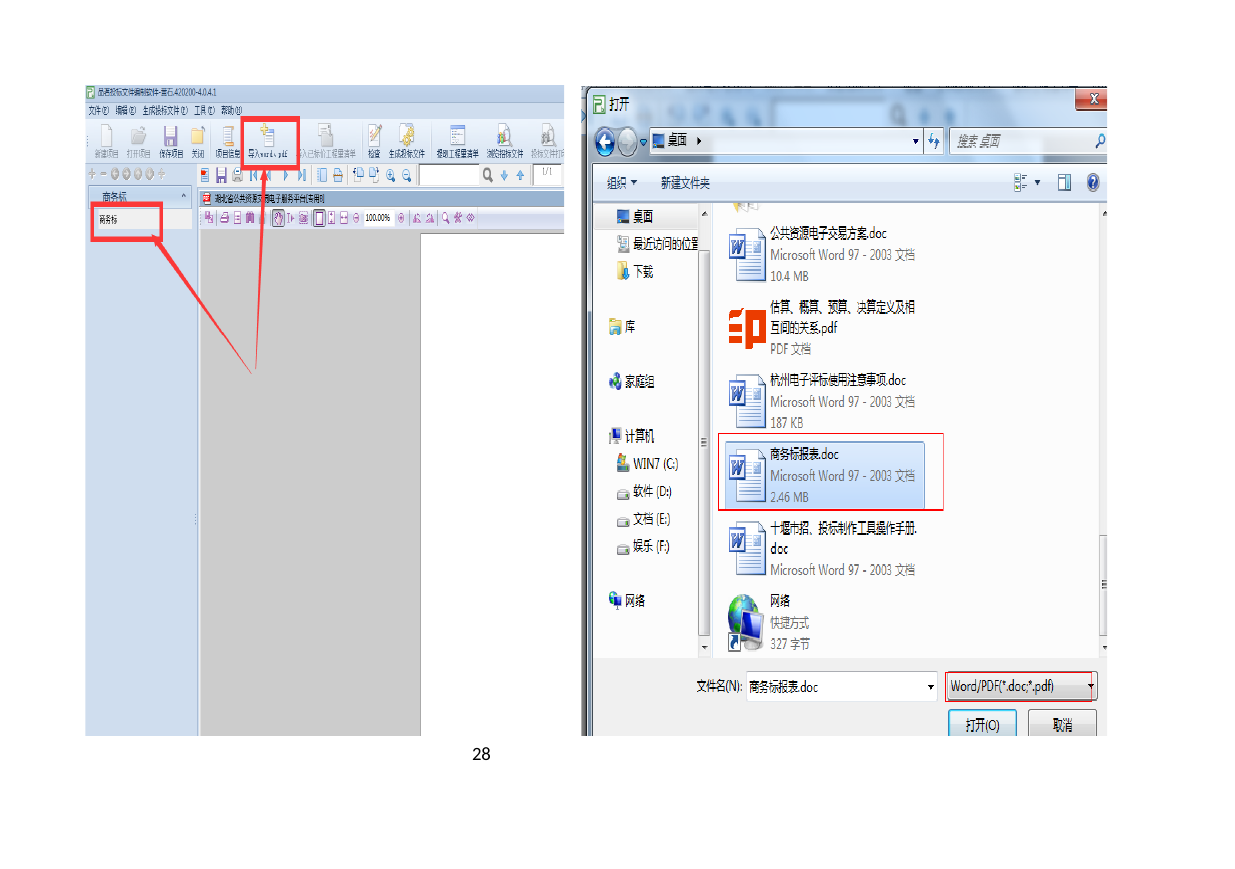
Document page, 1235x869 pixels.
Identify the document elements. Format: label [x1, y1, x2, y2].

picture [581, 86, 1108, 736]
picture [85, 85, 565, 736]
